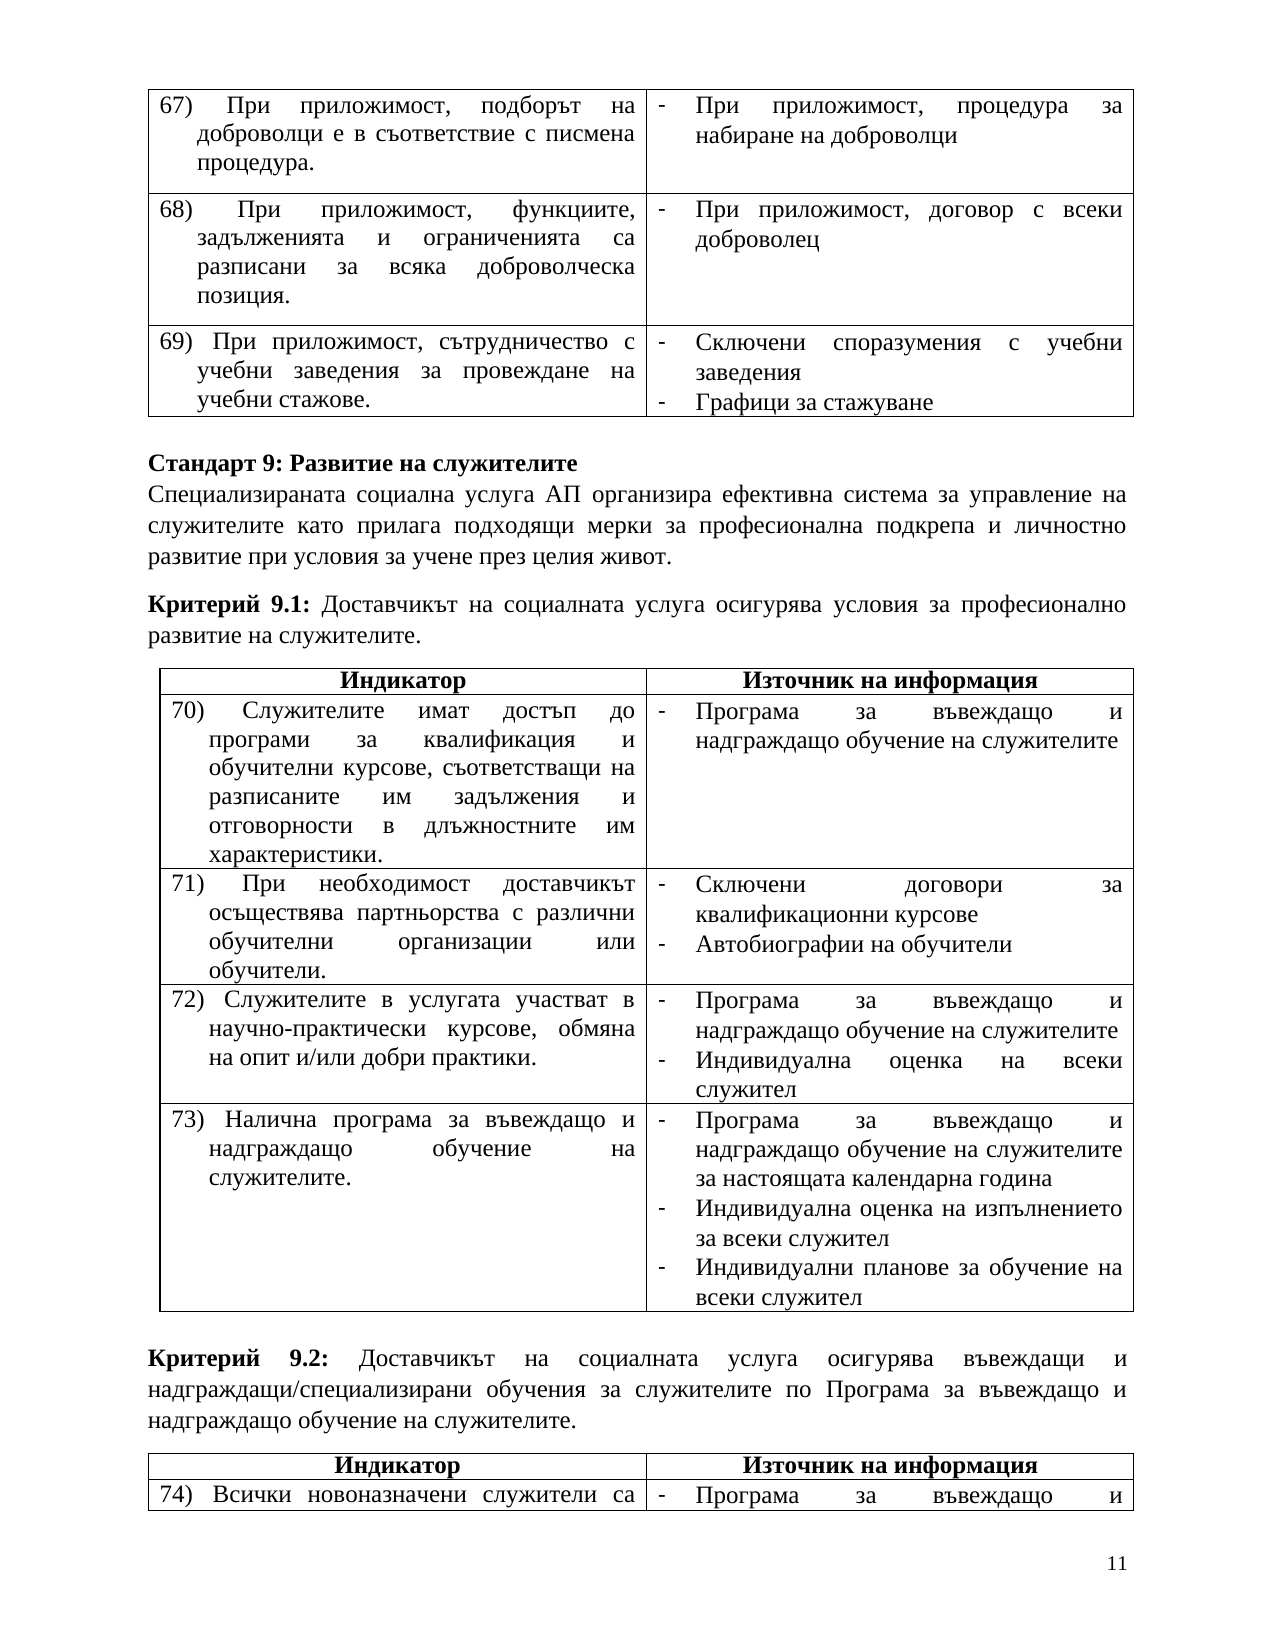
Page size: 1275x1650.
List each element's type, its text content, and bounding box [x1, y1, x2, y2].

table_cell Сключени договори за квалификационни курсове Автобиографии на обучители [647, 869, 1133, 983]
table_cell При приложимост, подборът на доброволци е в съответствие с писмена процедура. [149, 90, 646, 193]
table_cell При приложимост, функциите, задълженията и ограниченията са разписани за всяка доброволческа позиция. [149, 194, 646, 325]
text Критерий 9.1: Доставчикът на социалната услуга осигурява условия за професионално развитие на служителите. [148, 589, 1127, 649]
table_cell Програма за въвеждащо и надграждащо обучение на служителите Индивидуална оценка на всеки служител [647, 985, 1133, 1103]
text Критерий 9.2: Доставчикът на социалната услуга осигурява въвеждащи и надграждащи/специализирани обучения за служителите по Програма за въвеждащо и надграждащо обучение на служителите. [148, 1343, 1127, 1433]
table_cell Сключени споразумения с учебни заведения Графици за стажуване [647, 326, 1133, 416]
table_header Индикатор [161, 669, 646, 694]
table_cell Служителите имат достъп до програми за квалификация и обучителни курсове, съответстващи на разписаните им задължения и отговорности в длъжностните им характеристики. [161, 695, 646, 867]
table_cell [647, 1480, 1133, 1510]
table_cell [149, 1480, 646, 1510]
table_header Индикатор [149, 1454, 646, 1478]
table_cell При приложимост, процедура за набиране на доброволци [647, 90, 1133, 193]
text Стандарт 9: Развитие на служителите [148, 448, 1127, 477]
table_cell При приложимост, договор с всеки доброволец [647, 194, 1133, 325]
table_cell Служителите в услугата участват в научно-практически курсове, обмяна на опит и/или добри практики. [161, 985, 646, 1103]
table_header Източник на информация [647, 1454, 1133, 1478]
table_cell Налична програма за въвеждащо и надграждащо обучение на служителите. [161, 1104, 646, 1311]
table_header Източник на информация [647, 669, 1133, 694]
table_cell При необходимост доставчикът осъществява партньорства с различни обучителни организации или обучители. [161, 869, 646, 983]
table_cell При приложимост, сътрудничество с учебни заведения за провеждане на учебни стажове. [149, 326, 646, 416]
table_cell Програма за въвеждащо и надграждащо обучение на служителите [647, 695, 1133, 867]
text Специализираната социална услуга АП организира ефективна система за управление на служителите като прилага подходящи мерки за професионална подкрепа и личностно развитие при условия за учене през целия живот. [148, 479, 1127, 570]
table_cell Програма за въвеждащо и надграждащо обучение на служителите за настоящата календарна година Индивидуална оценка на изпълнението за всеки служител Индивидуални планове за обучение на всеки служител [647, 1104, 1133, 1311]
